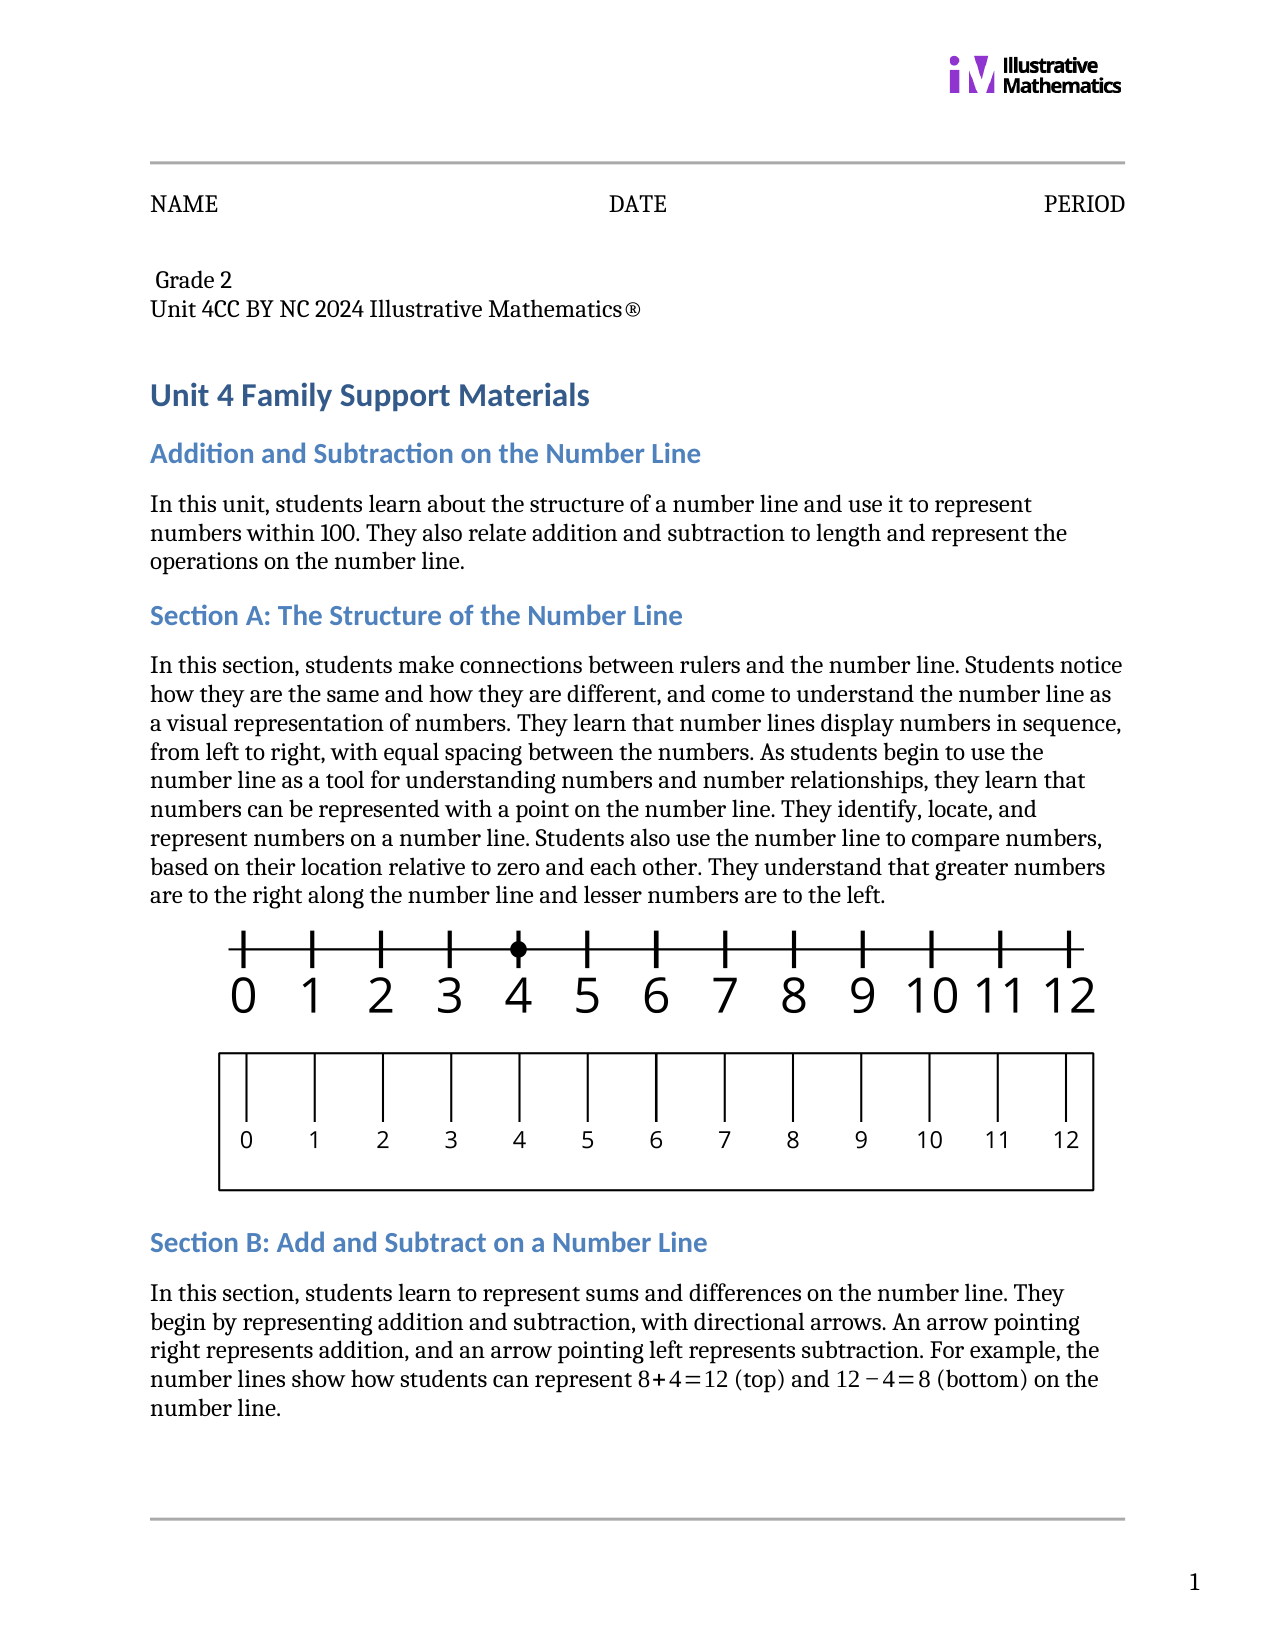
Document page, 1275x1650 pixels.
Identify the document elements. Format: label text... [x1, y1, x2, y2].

text Grade 2 Unit 4CC BY NC 2024 Illustrative Mathematics® [150, 266, 1125, 324]
picture [168, 928, 1144, 1021]
subtitle Addition and Subtraction on the Number Line [150, 435, 1125, 471]
picture [949, 55, 1121, 93]
subtitle Unit 4 Family Support Materials [150, 374, 1125, 414]
subtitle Section A: The Structure of the Number Line [150, 597, 1125, 632]
subtitle Section B: Add and Subtract on a Number Line [150, 1224, 1125, 1260]
text In this unit, students learn about the structure of a number line and use it to represent numbers within 100. They also relate addition and subtraction to length and represent the operations on the number line. [150, 490, 1125, 576]
text In this section, students learn to represent sums and differences on the number line. They begin by representing addition and subtraction, with directional arrows. An arrow pointing right represents addition, and an arrow pointing left represents subtraction. For example, the number lines show how students can represent (top) and (bottom) on the number line. [150, 1279, 1125, 1423]
text In this section, students make connections between rulers and the number line. Students notice how they are the same and how they are different, and come to understand the number line as a visual representation of numbers. They learn that number lines display numbers in sequence, from left to right, with equal spacing between the numbers. As students begin to use the number line as a tool for understanding numbers and number relationships, they learn that numbers can be represented with a point on the number line. They identify, locate, and represent numbers on a number line. Students also use the number line to compare numbers, based on their location relative to zero and each other. They understand that greater numbers are to the right along the number line and lesser numbers are to the left. [150, 651, 1125, 910]
picture [168, 1039, 1144, 1204]
